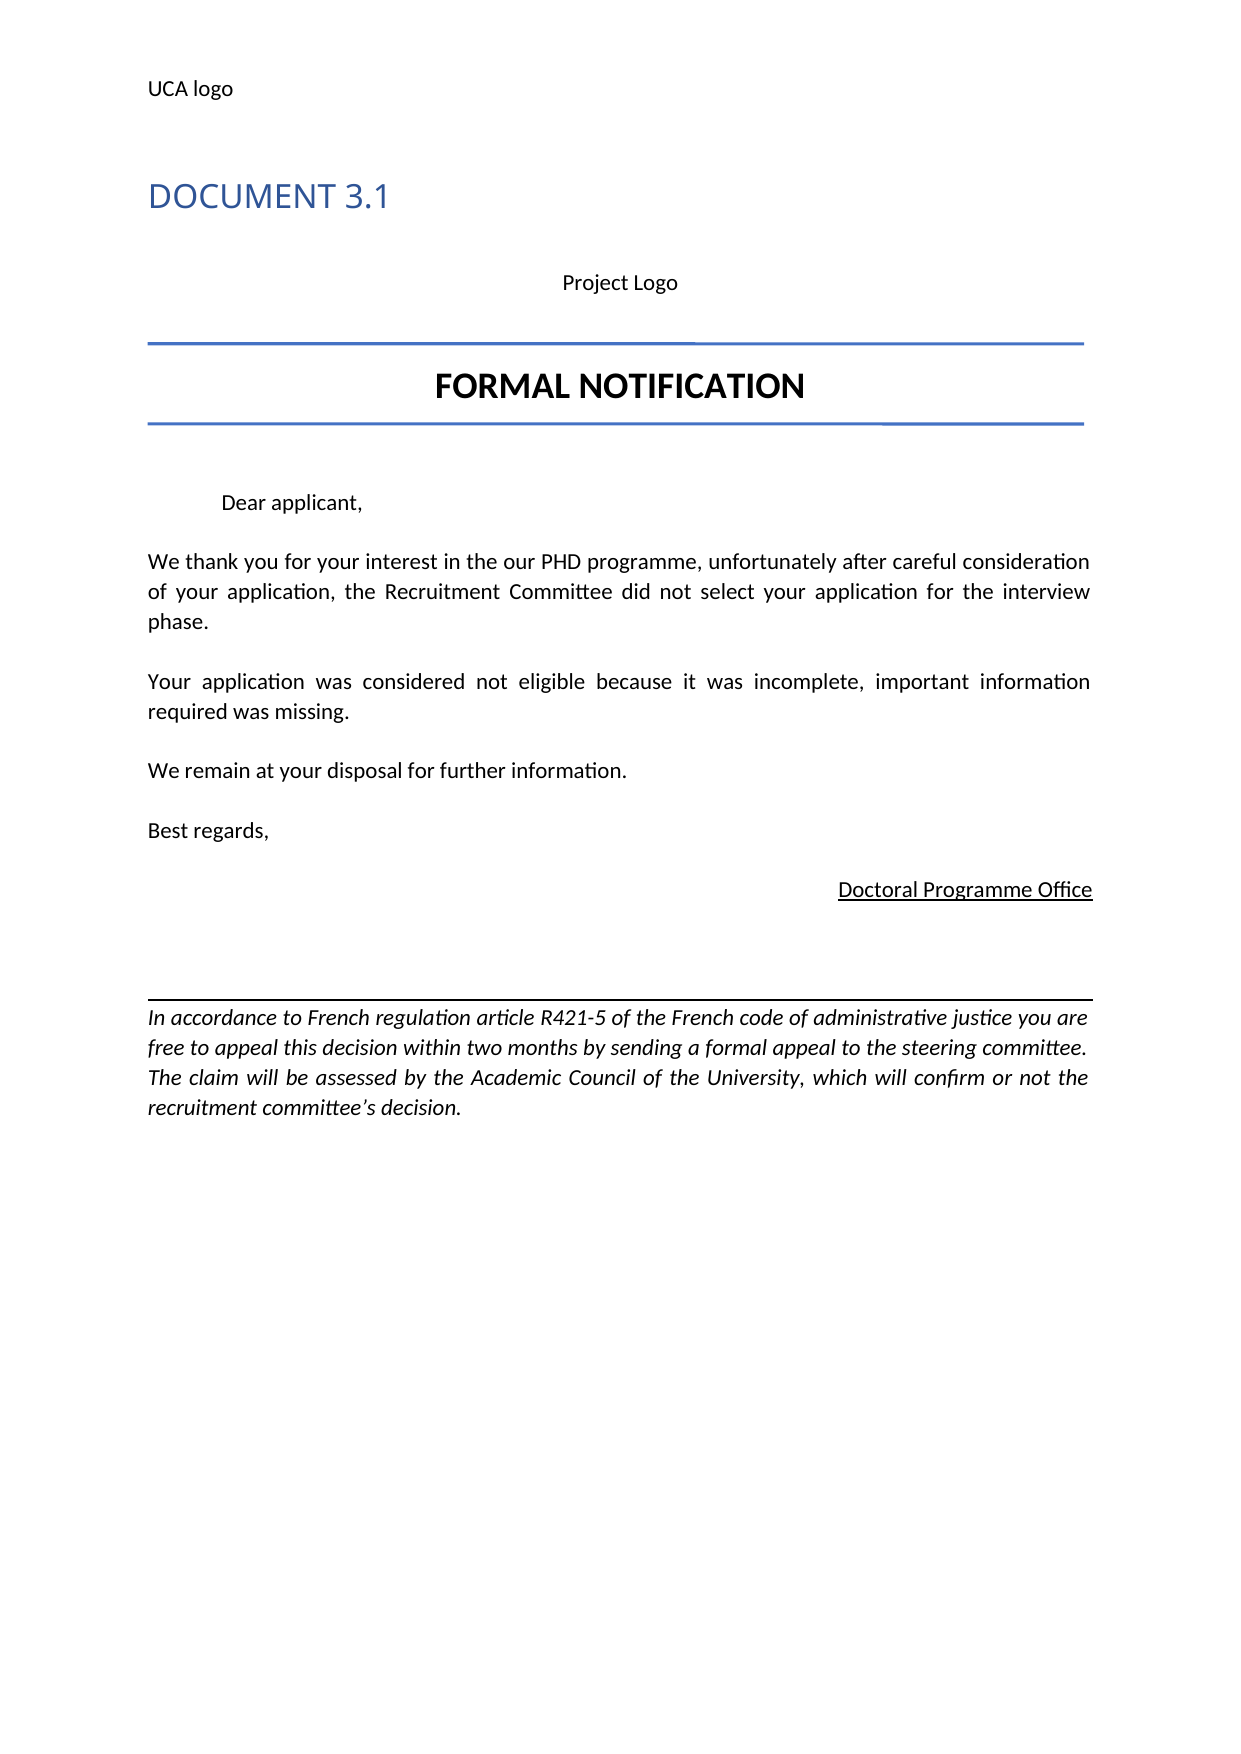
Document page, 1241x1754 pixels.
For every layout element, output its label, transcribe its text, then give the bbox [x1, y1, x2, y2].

text Doctoral Programme Office [148, 875, 1093, 903]
text We thank you for your interest in the our PHD programme, unfortunately after careful consideration of your application, the Recruitment Committee did not select your application for the interview phase. [148, 547, 1093, 636]
subtitle DOCUMENT 3.1 [148, 173, 1093, 218]
text Dear applicant, [148, 488, 1093, 516]
text In accordance to French regulation article R421-5 of the French code of administrative justice you are free to appeal this decision within two months by sending a formal appeal to the steering committee. The claim will be assessed by the Academic Council of the University, which will confirm or not the recruitment committee’s decision. [148, 1003, 1093, 1121]
text Project Logo [148, 268, 1093, 296]
text FORMAL NOTIFICATION [148, 362, 1093, 408]
text Best regards, [148, 816, 1093, 844]
text We remain at your disposal for further information. [148, 756, 1093, 784]
text Your application was considered not eligible because it was incomplete, important information required was missing. [148, 667, 1093, 725]
